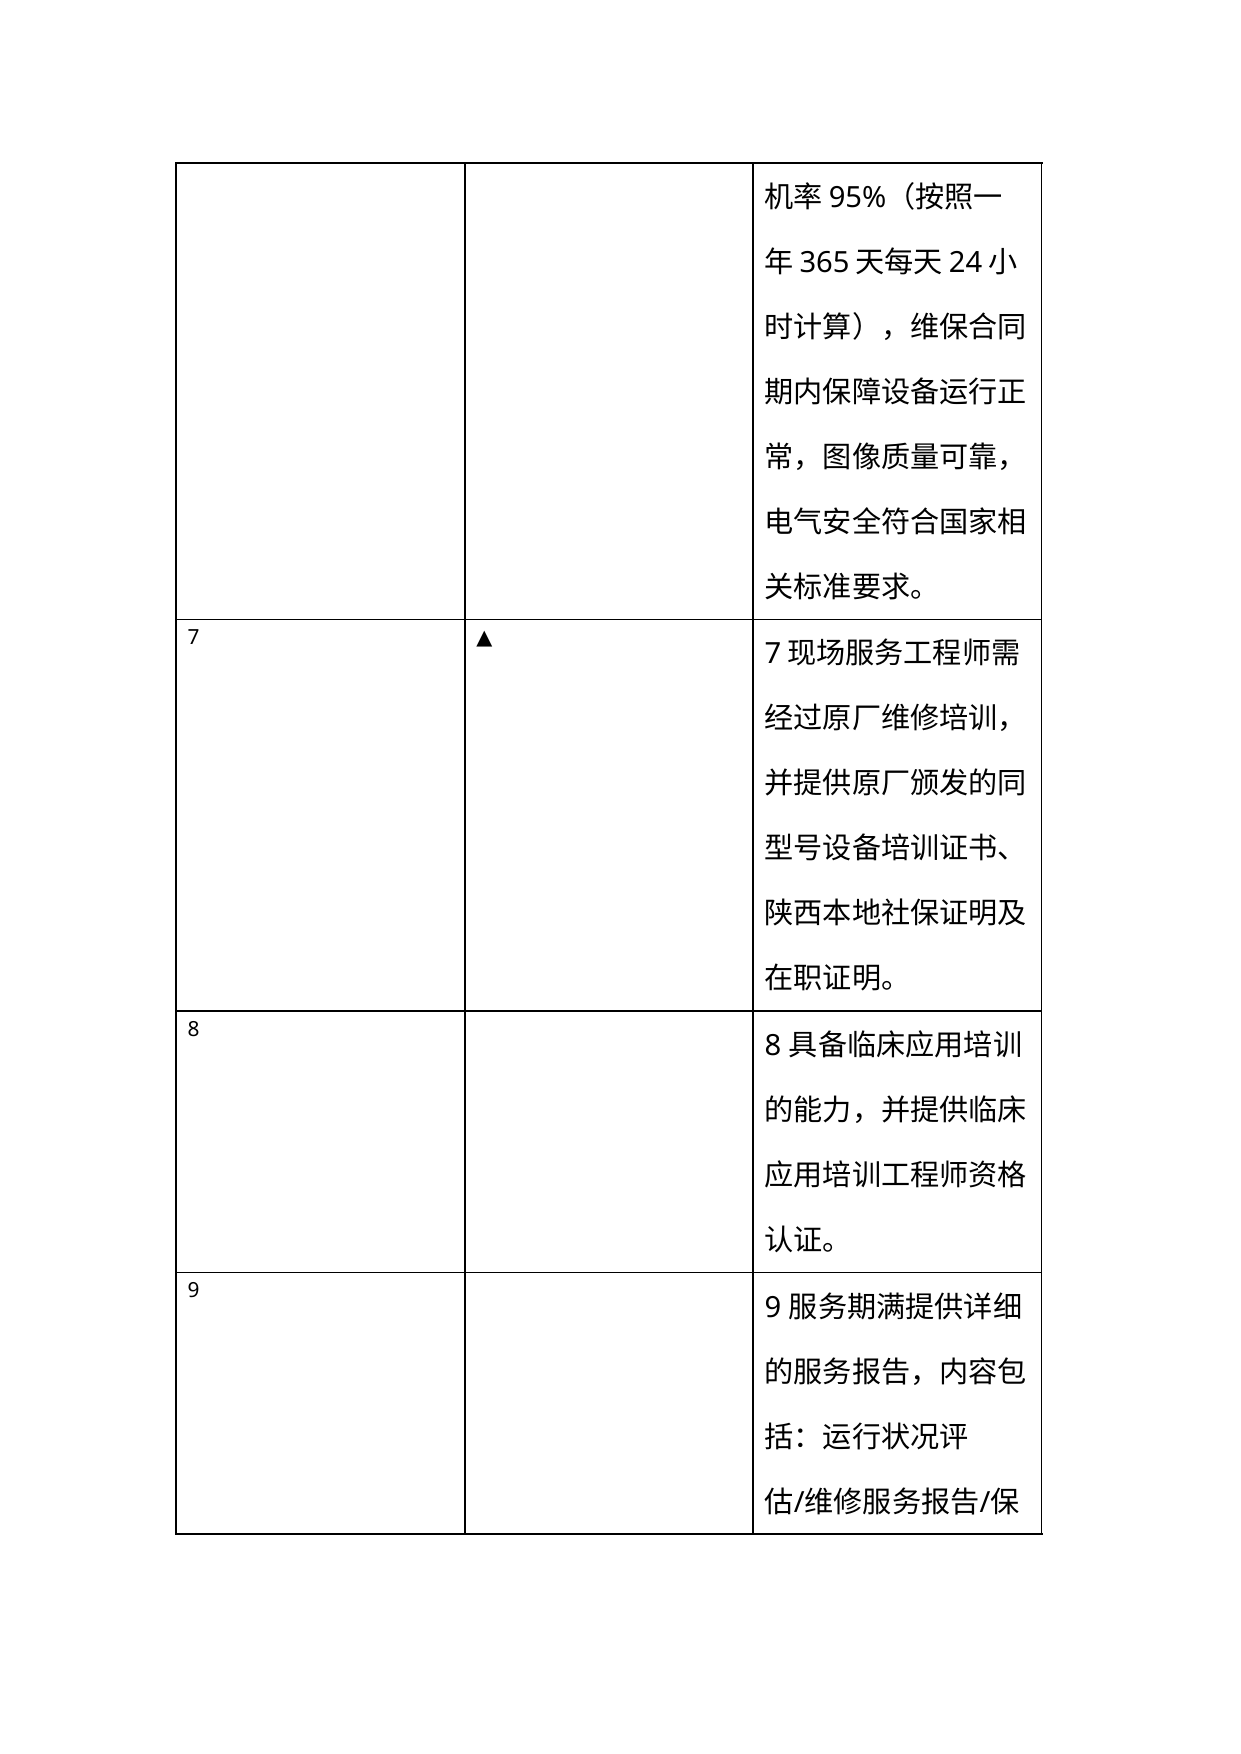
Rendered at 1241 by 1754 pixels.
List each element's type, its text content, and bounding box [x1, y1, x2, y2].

table_cell 6 [177, 164, 464, 618]
table_cell 9 [177, 1273, 464, 1533]
table_cell 7 [177, 620, 464, 1010]
table_cell ▲ [466, 620, 752, 1010]
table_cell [754, 164, 1041, 618]
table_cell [754, 1273, 1041, 1533]
table_cell 8 [177, 1012, 464, 1272]
table_cell [466, 1012, 752, 1272]
table_cell [466, 1273, 752, 1533]
table_cell 7现场服务工程师需经过原厂维修培训，并提供原厂颁发的同型号设备培训证书、陕西本地社保证明及在职证明。 [754, 620, 1041, 1010]
table_cell 8 具备临床应用培训的能力，并提供临床应用培训工程师资格认证。 [754, 1012, 1041, 1272]
table_cell [466, 164, 752, 618]
